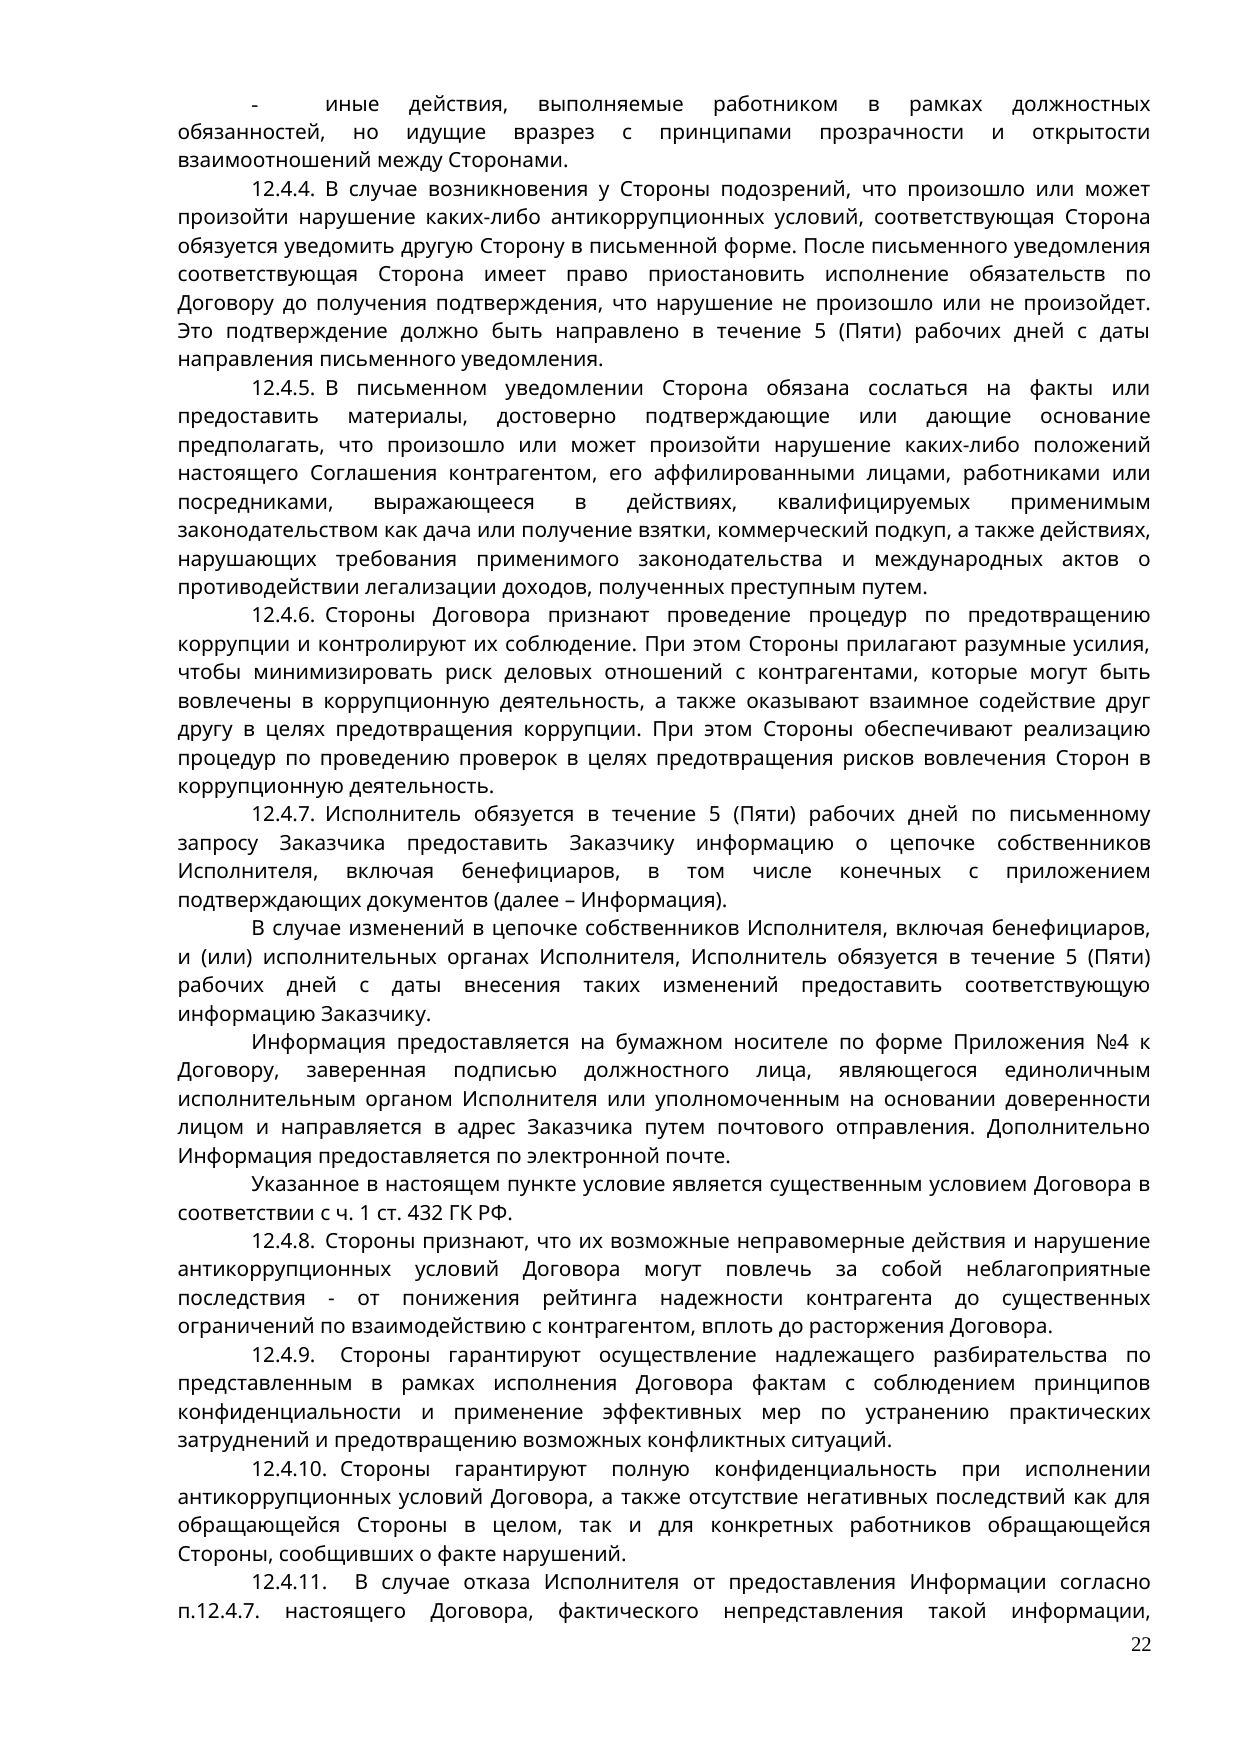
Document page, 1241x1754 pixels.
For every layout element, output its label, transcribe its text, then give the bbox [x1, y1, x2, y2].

list Стороны признают, что их возможные неправомерные действия и нарушение антикоррупционных условий Договора могут повлечь за собой неблагоприятные последствия - от понижения рейтинга надежности контрагента до существенных ограничений по взаимодействию с контрагентом, вплоть до расторжения Договора. [177, 1226, 1152, 1340]
list Информация предоставляется на бумажном носителе по форме Приложения №4 к Договору, заверенная подписью должностного лица, являющегося единоличным исполнительным органом Исполнителя или уполномоченным на основании доверенности лицом и направляется в адрес Заказчика путем почтового отправления. Дополнительно Информация предоставляется по электронной почте. [177, 1027, 1152, 1169]
list иные действия, выполняемые работником в рамках должностных обязанностей, но идущие вразрез с принципами прозрачности и открытости взаимоотношений между Сторонами. [177, 89, 1152, 174]
list В случае возникновения у Стороны подозрений, что произошло или может произойти нарушение каких-либо антикоррупционных условий, соответствующая Сторона обязуется уведомить другую Сторону в письменной форме. После письменного уведомления соответствующая Сторона имеет право приостановить исполнение обязательств по Договору до получения подтверждения, что нарушение не произошло или не произойдет. Это подтверждение должно быть направлено в течение 5 (Пяти) рабочих дней с даты направления письменного уведомления. [177, 174, 1152, 373]
list Указанное в настоящем пункте условие является существенным условием Договора в соответствии с ч. 1 ст. 432 ГК РФ. [177, 1169, 1152, 1226]
list В случае изменений в цепочке собственников Исполнителя, включая бенефициаров, и (или) исполнительных органах Исполнителя, Исполнитель обязуется в течение 5 (Пяти) рабочих дней с даты внесения таких изменений предоставить соответствующую информацию Заказчику. [177, 913, 1152, 1027]
list Исполнитель обязуется в течение 5 (Пяти) рабочих дней по письменному запросу Заказчика предоставить Заказчику информацию о цепочке собственников Исполнителя, включая бенефициаров, в том числе конечных с приложением подтверждающих документов (далее – Информация). [177, 799, 1152, 913]
list Стороны гарантируют осуществление надлежащего разбирательства по представленным в рамках исполнения Договора фактам с соблюдением принципов конфиденциальности и применение эффективных мер по устранению практических затруднений и предотвращению возможных конфликтных ситуаций. [177, 1340, 1152, 1454]
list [177, 1567, 1152, 1624]
list Стороны Договора признают проведение процедур по предотвращению коррупции и контролируют их соблюдение. При этом Стороны прилагают разумные усилия, чтобы минимизировать риск деловых отношений с контрагентами, которые могут быть вовлечены в коррупционную деятельность, а также оказывают взаимное содействие друг другу в целях предотвращения коррупции. При этом Стороны обеспечивают реализацию процедур по проведению проверок в целях предотвращения рисков вовлечения Сторон в коррупционную деятельность. [177, 601, 1152, 799]
list Стороны гарантируют полную конфиденциальность при исполнении антикоррупционных условий Договора, а также отсутствие негативных последствий как для обращающейся Стороны в целом, так и для конкретных работников обращающейся Стороны, сообщивших о факте нарушений. [177, 1454, 1152, 1567]
list В письменном уведомлении Сторона обязана сослаться на факты или предоставить материалы, достоверно подтверждающие или дающие основание предполагать, что произошло или может произойти нарушение каких-либо положений настоящего Соглашения контрагентом, его аффилированными лицами, работниками или посредниками, выражающееся в действиях, квалифицируемых применимым законодательством как дача или получение взятки, коммерческий подкуп, а также действиях, нарушающих требования применимого законодательства и международных актов о противодействии легализации доходов, полученных преступным путем. [177, 373, 1152, 601]
